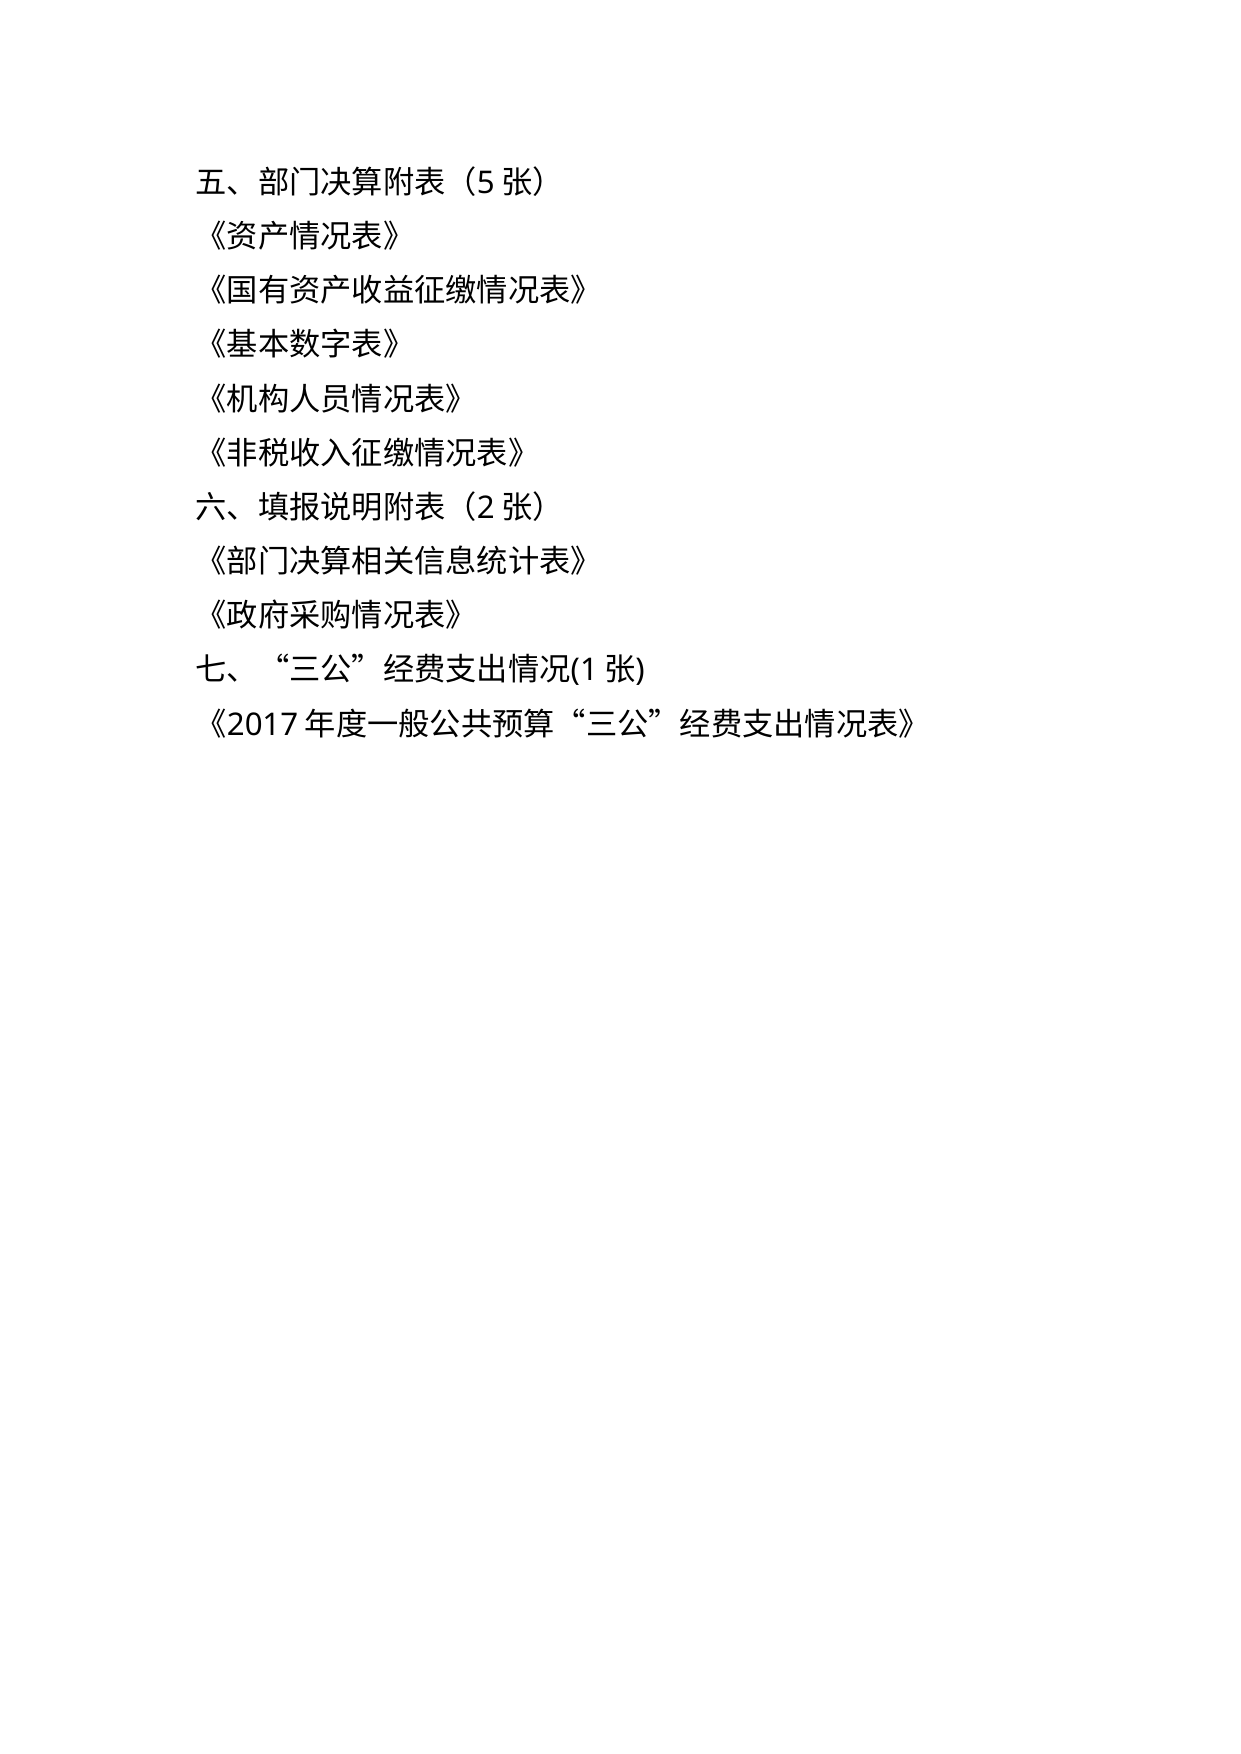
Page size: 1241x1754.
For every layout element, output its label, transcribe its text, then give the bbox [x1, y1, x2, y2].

text 七、“三公”经费支出情况(1张) [133, 637, 1137, 692]
text 《政府采购情况表》 [133, 583, 1137, 637]
text 《资产情况表》 [133, 204, 1137, 258]
text 《部门决算相关信息统计表》 [133, 529, 1137, 583]
text 五、部门决算附表（5张） [133, 150, 1137, 204]
text 六、填报说明附表（2张） [133, 475, 1137, 529]
text 《非税收入征缴情况表》 [133, 421, 1137, 475]
text 《基本数字表》 [133, 312, 1137, 367]
text 《国有资产收益征缴情况表》 [133, 258, 1137, 312]
text 《机构人员情况表》 [133, 367, 1137, 421]
text 《2017年度一般公共预算“三公”经费支出情况表》 [133, 692, 1137, 746]
